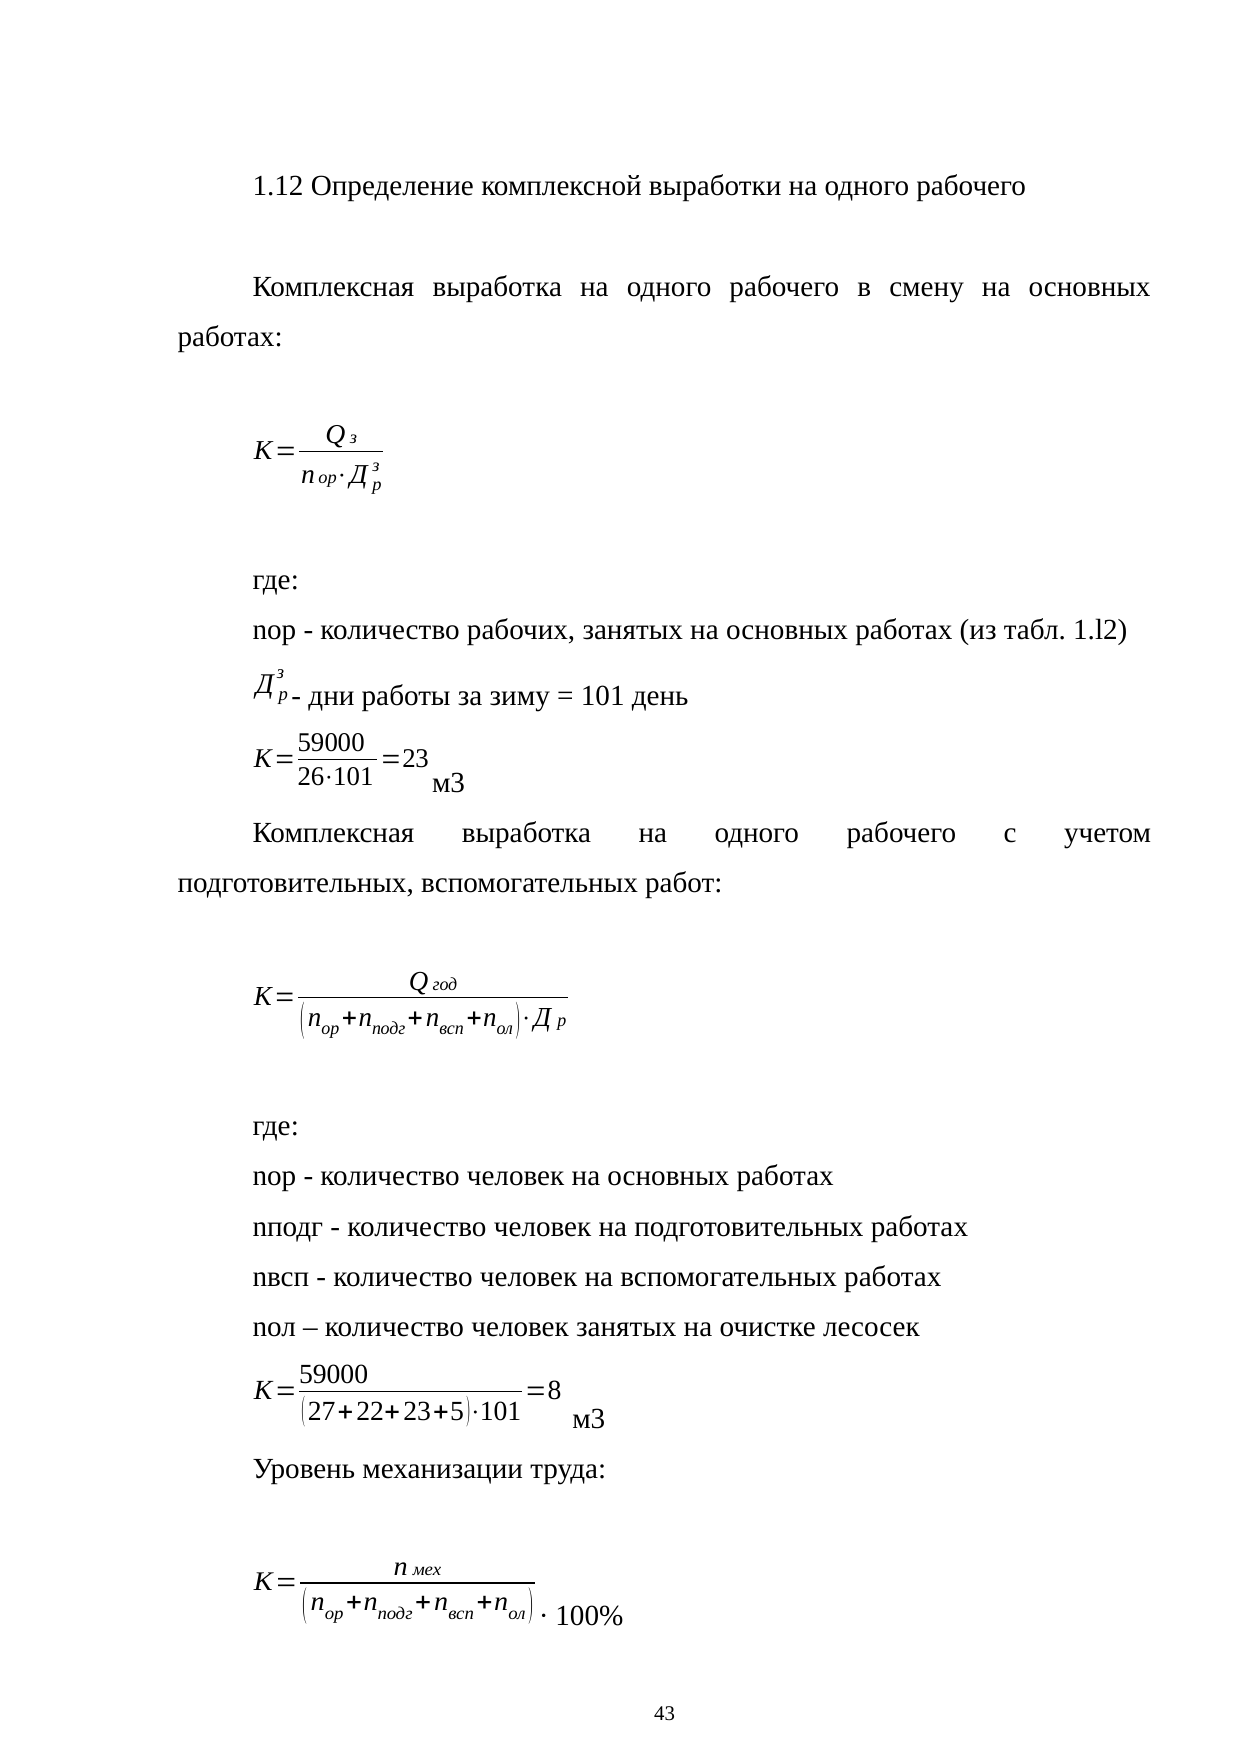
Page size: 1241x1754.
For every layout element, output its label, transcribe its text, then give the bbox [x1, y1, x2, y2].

text Комплексная выработка на одного рабочего с учетом подготовительных, вспомогательных работ: [177, 815, 1152, 899]
text где: [177, 562, 1152, 596]
text м3 [177, 728, 1152, 798]
text nор - количество человек на основных работах [177, 1158, 1152, 1192]
text где: [177, 1108, 1152, 1142]
text nподг - количество человек на подготовительных работах [177, 1209, 1152, 1242]
text · 100% [177, 1552, 1152, 1632]
text - дни работы за зиму = 101 день [177, 663, 1152, 711]
text nвсп - количество человек на вспомогательных работах [177, 1259, 1152, 1292]
text Уровень механизации труда: [177, 1451, 1152, 1485]
text 1.12 Определение комплексной выработки на одного рабочего [177, 168, 1152, 202]
text Комплексная выработка на одного рабочего в смену на основных работах: [177, 269, 1152, 353]
text nол – количество человек занятых на очистке лесосек [177, 1309, 1152, 1343]
text м3 [177, 1359, 1152, 1434]
text nор - количество рабочих, занятых на основных работах (из табл. 1.l2) [177, 612, 1152, 646]
